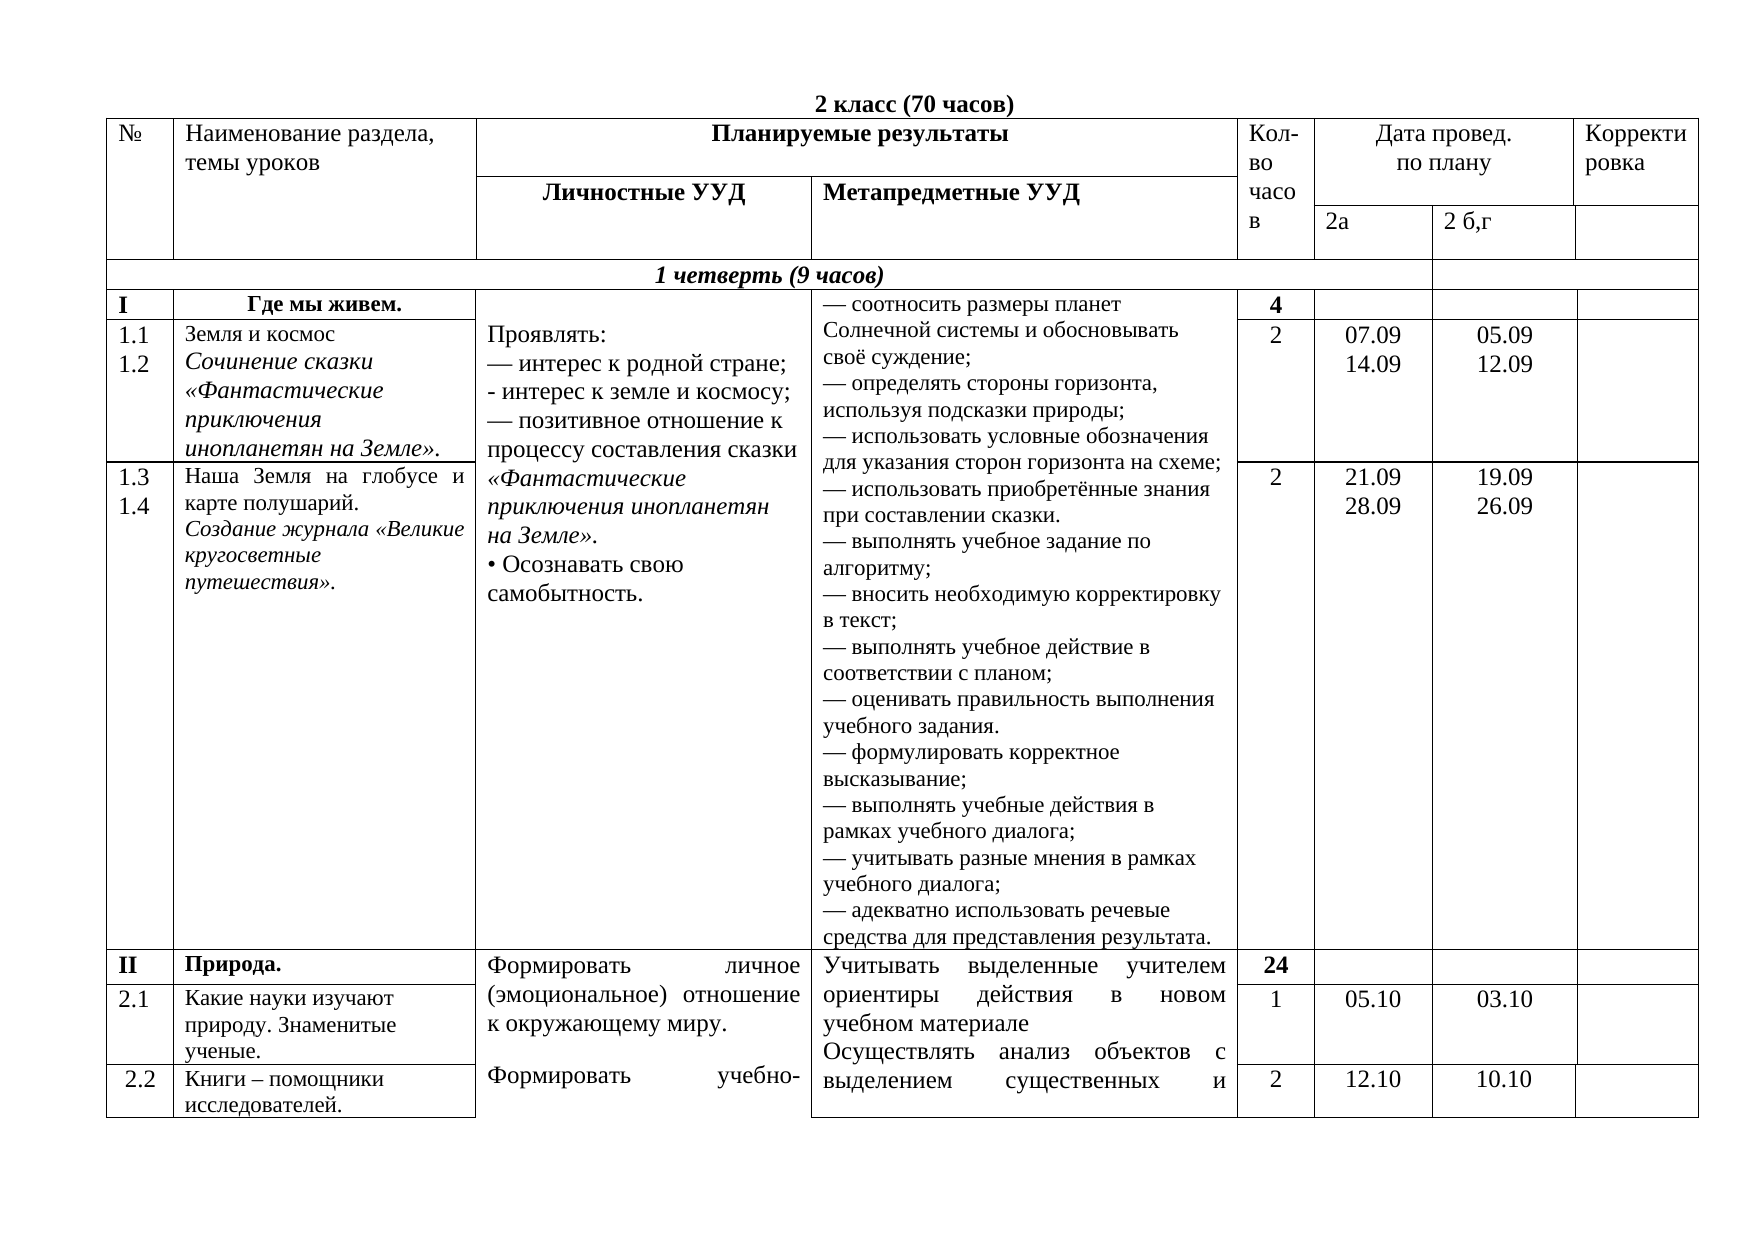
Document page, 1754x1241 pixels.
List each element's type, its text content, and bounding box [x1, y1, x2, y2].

table_cell Какие науки изучают природу. Знаменитые ученые. [174, 985, 475, 1063]
table_cell II [107, 950, 173, 983]
table_cell [1433, 950, 1577, 983]
table_cell 1 [1238, 985, 1314, 1063]
table_cell [1578, 290, 1698, 319]
table_cell 4 [1238, 290, 1314, 319]
table_cell 05.10 [1315, 985, 1432, 1063]
table_cell 2 [1238, 1065, 1314, 1117]
table_cell Учитывать выделенные учителем ориентиры действия в новом учебном материале Осуществлять анализ объектов с выделением существенных и несущественных признаков Допускать возможность существования у людей различных точек зрения; определять созидательную и разрушительную силу знаний и обосновывать своё мнение; определять способы исследования окружающего мира и обосновывать своё мнение; определять источники необходимой информации и обосновывать своё мнение; определять разные формы земной поверхности на географической, политической картах мира и на глобусе и обосновывать своё мнение; использовать приобретённые знания при составлении плана путешествия. планировать свою деятельность в соответствии с целью; выполнять учебное действие в соответствии с планом; выполнять взаимопроверку и корректировку учебного задания; оценивать выполненное задание формулировать понятные высказывания в рамках учебного диалога, используя термины; формулировать вопросы с целью познания природы и жизни общества; строить понятные для партнёра высказывания; - адекватно использовать речевые средства для представления результата. [812, 950, 1237, 1117]
table_cell 21.09 28.09 [1315, 463, 1432, 949]
table_cell 2а [1315, 206, 1432, 259]
table_cell 03.10 [1433, 985, 1577, 1063]
table_cell 2.1 [107, 985, 173, 1063]
table_cell [1578, 463, 1698, 949]
table_cell [1578, 985, 1698, 1063]
table_cell Формировать личное (эмоциональное) отношение к окружающему миру. Формировать учебно-познавательный интерес к новому учебному материалу и способам решения новой задачи. Проявлять: интерес к изучению темы; творческое отношение к оформлению плана путешествия; интерес к знаниям и способам их приобретения; желание познавать мир благодаря путешествиям; уважительное отношение к культурному многообразию человечества; понимание собственных достижений при освоении темы. Формировать учебно-познавательный интерес к новому учебному материалу и способам решения новой задачи. Проявлять: интерес к изучению темы; творческое отношение к оформлению плана путешествия; интерес к знаниям и способам их приобретения; желание познавать мир благодаря путешествиям; [476, 950, 811, 1117]
table_cell — соотносить размеры планет Солнечной системы и обосновывать своё суждение; — определять стороны горизонта, используя подсказки природы; — использовать условные обозначения для указания сторон горизонта на схеме; — использовать приобретённые знания при составлении сказки. — выполнять учебное задание по алгоритму; — вносить необходимую корректировку в текст; — выполнять учебное действие в соответствии с планом; — оценивать правильность выполнения учебного задания. — формулировать корректное высказывание; — выполнять учебные действия в рамках учебного диалога; — учитывать разные мнения в рамках учебного диалога; — адекватно использовать речевые средства для представления результата. [812, 290, 1237, 949]
table_header Корректи ровка [1574, 119, 1698, 205]
table_cell 12.10 19.10 [1315, 1065, 1432, 1117]
table_cell [1315, 950, 1432, 983]
table_cell Наша Земля на глобусе и карте полушарий. Создание журнала «Великие кругосветные путешествия». [174, 463, 475, 949]
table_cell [174, 1065, 475, 1117]
table_header Дата провед. по плану [1315, 119, 1573, 205]
table_cell 1.3 1.4 [107, 463, 173, 949]
table_cell Природа. [174, 950, 475, 983]
table_cell [1576, 206, 1698, 259]
table_cell [1578, 950, 1698, 983]
table_header Наименование раздела, темы уроков [174, 119, 476, 259]
table_cell 1.1 1.2 [107, 320, 173, 461]
table_cell 05.09 12.09 [1433, 320, 1577, 461]
table_header Планируемые результаты [477, 119, 1237, 176]
table_cell 2 [1238, 463, 1314, 949]
table_cell 1 четверть (9 часов) [107, 260, 1432, 289]
table_cell 2 [1238, 320, 1314, 461]
table_cell 2 б,г [1433, 206, 1575, 259]
table_header № [107, 119, 173, 259]
table_cell [1433, 290, 1577, 319]
table_cell [1578, 320, 1698, 461]
table_cell [1433, 260, 1698, 289]
table_cell I [107, 290, 173, 319]
table_cell 07.09 14.09 [1315, 320, 1432, 461]
text 2 класс (70 часов) [193, 89, 1636, 117]
table_cell 10.10 17.10 [1433, 1065, 1575, 1117]
table_cell Проявлять: — интерес к родной стране; - интерес к земле и космосу; — позитивное отношение к процессу составления сказки «Фантастические приключения инопланетян на Земле». • Осознавать свою самобытность. [476, 290, 811, 949]
table_cell 2.2 2.3 [107, 1065, 173, 1117]
table_cell Личностные УУД [477, 177, 811, 259]
table_cell Земля и космос Сочинение сказки «Фантастические приключения инопланетян на Земле». [174, 320, 475, 461]
table_cell [1576, 1065, 1698, 1117]
table_cell 24 [1238, 950, 1314, 983]
table_cell 19.09 26.09 [1433, 463, 1577, 949]
table_cell Метапредметные УУД [812, 177, 1237, 259]
table_header Кол-во часов [1238, 119, 1314, 259]
table_cell Где мы живем. [174, 290, 475, 319]
table_cell [1315, 290, 1432, 319]
